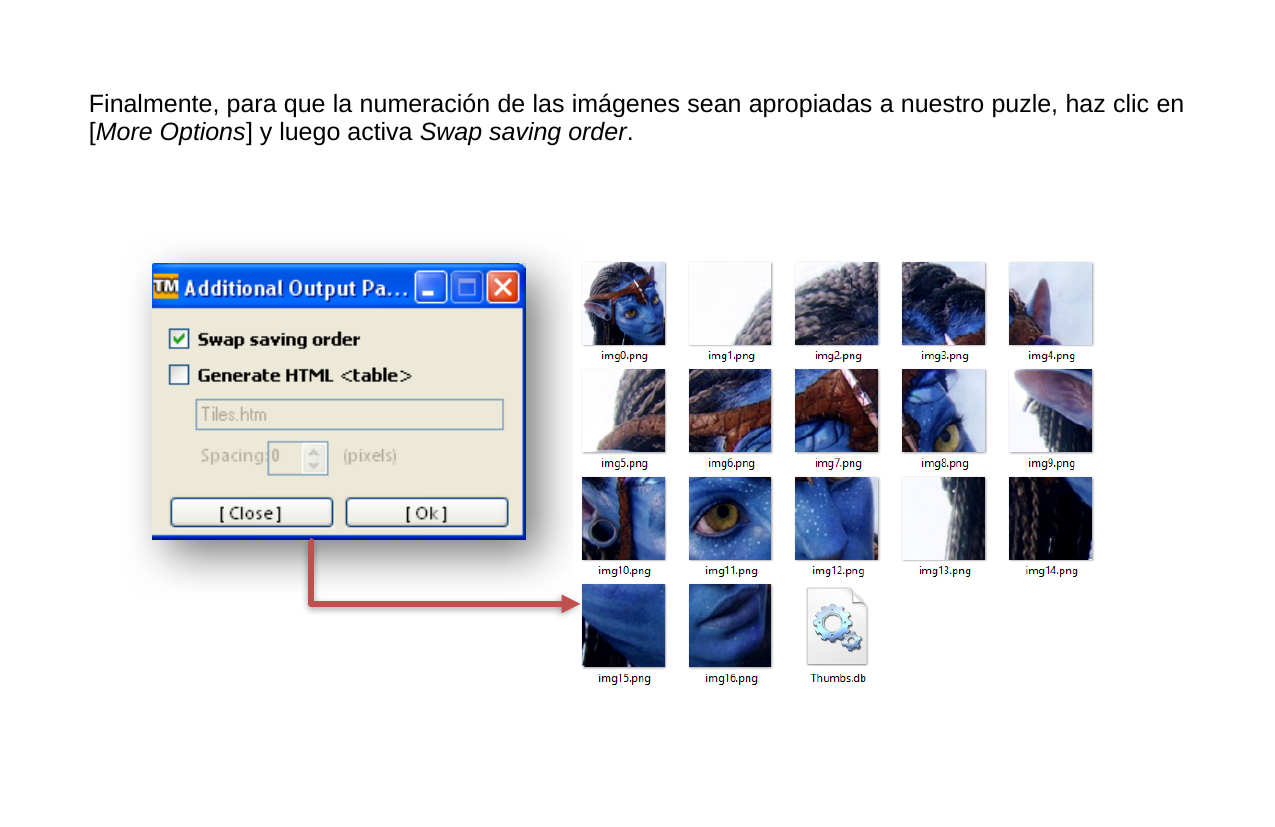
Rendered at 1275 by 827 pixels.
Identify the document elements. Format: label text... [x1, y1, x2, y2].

picture [573, 255, 1108, 708]
text Finalmente, para que la numeración de las imágenes sean apropiadas a nuestro puzle, haz clic en [More Options] y luego activa Swap saving order. [89, 89, 1186, 146]
picture [152, 263, 526, 540]
